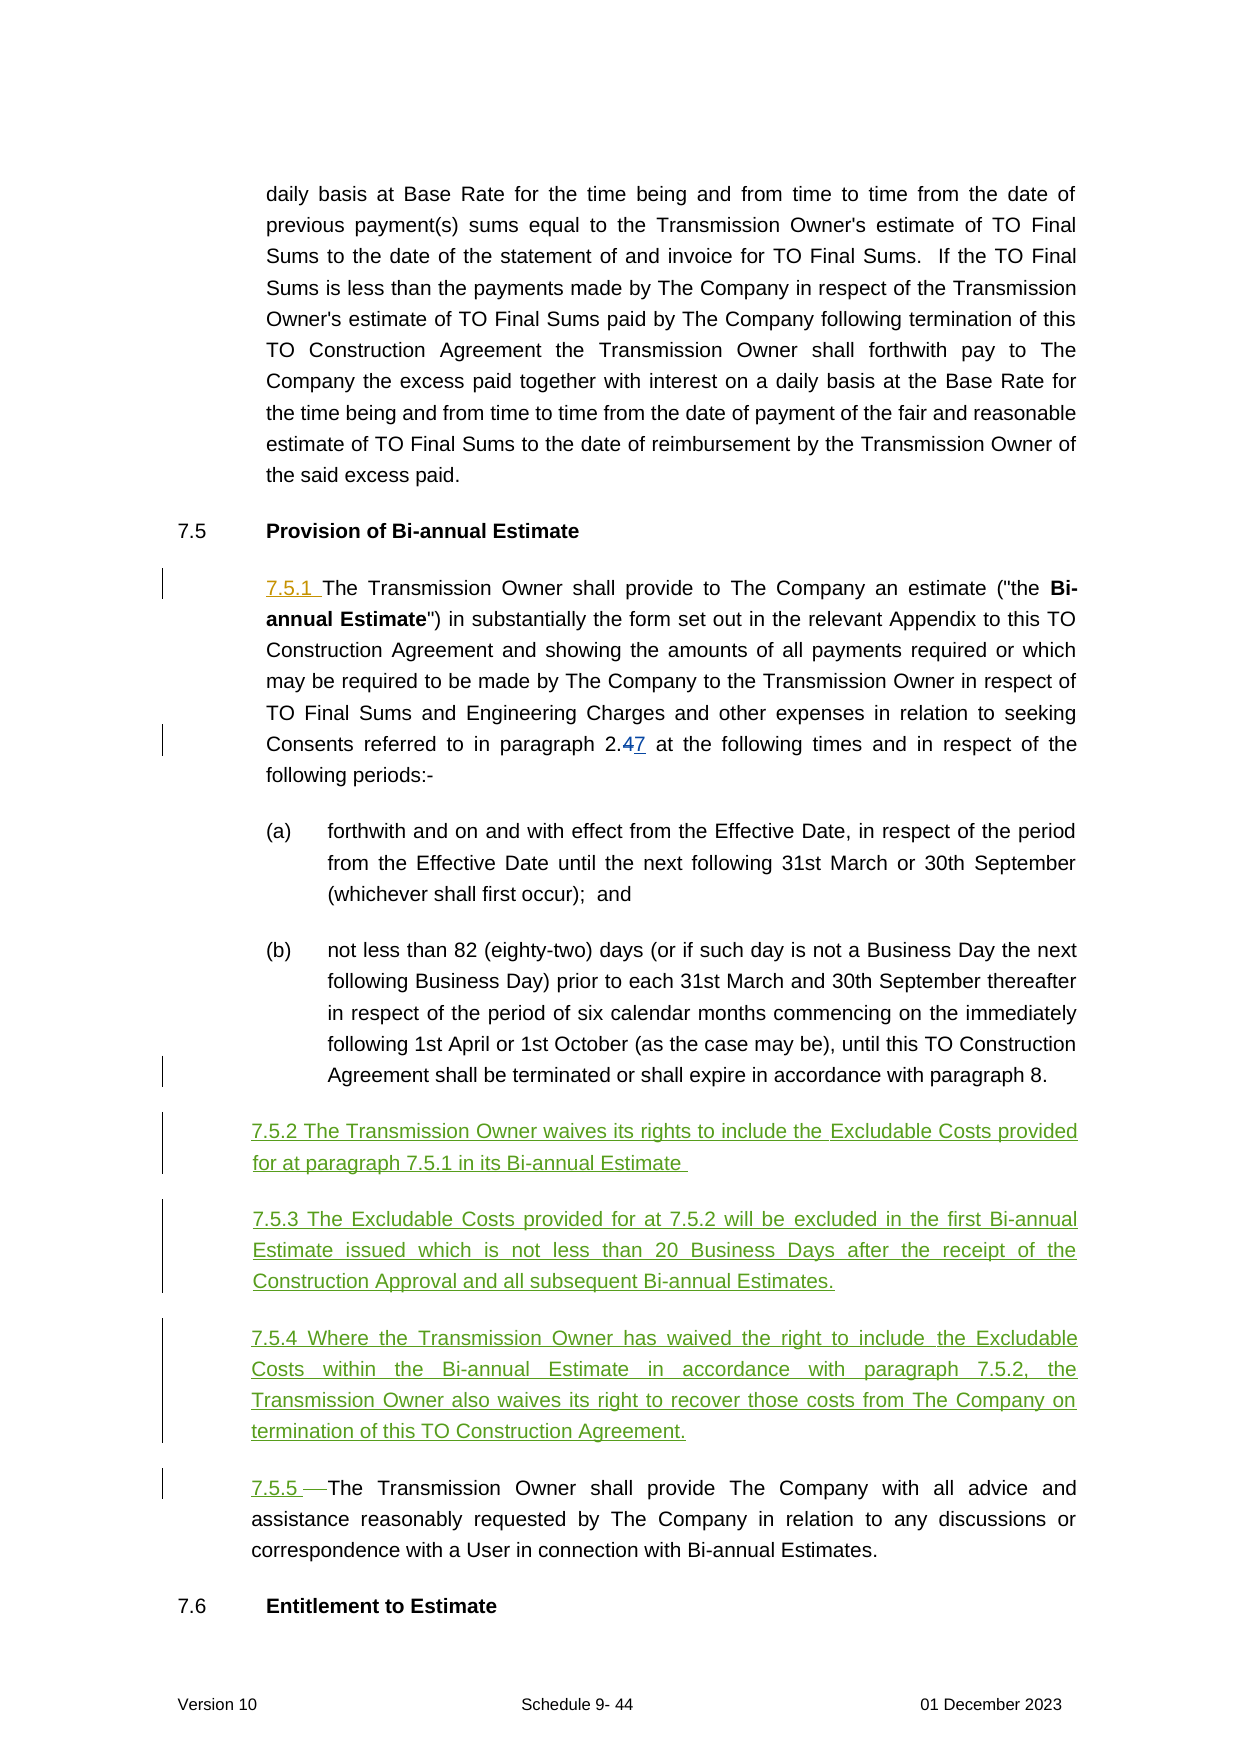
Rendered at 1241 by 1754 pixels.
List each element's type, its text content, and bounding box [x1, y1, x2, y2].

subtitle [177, 174, 1078, 487]
subtitle The Transmission Owner shall provide to The Company an estimate ("the Bi-annual Estimate") in substantially the form set out in the relevant Appendix to this TO Construction Agreement and showing the amounts of all payments required or which may be required to be made by The Company to the Transmission Owner in respect of TO Final Sums and Engineering Charges and other expenses in relation to seeking Consents referred to in paragraph 2. at the following times and in respect of the following periods:- [177, 568, 1078, 787]
subtitle (a) forthwith and on and with effect from the Effective Date, in respect of the period from the Effective Date until the next following 31st March or 30th September (whichever shall first occur); and [266, 812, 1078, 906]
subtitle (b) not less than 82 (eighty-two) days (or if such day is not a Business Day the next following Business Day) prior to each 31st March and 30th September thereafter in respect of the period of six calendar months commencing on the immediately following 1st April or 1st October (as the case may be), until this TO Construction Agreement shall be terminated or shall expire in accordance with paragraph 8. [266, 931, 1078, 1087]
subtitle 7.5 Provision of Bi-annual Estimate [177, 512, 1078, 543]
subtitle 7.6 Entitlement to Estimate [177, 1587, 1078, 1618]
text The Transmission Owner shall provide The Company with all advice and assistance reasonably requested by The Company in relation to any discussions or correspondence with a User in connection with Bi-annual Estimates. [251, 1468, 1078, 1562]
